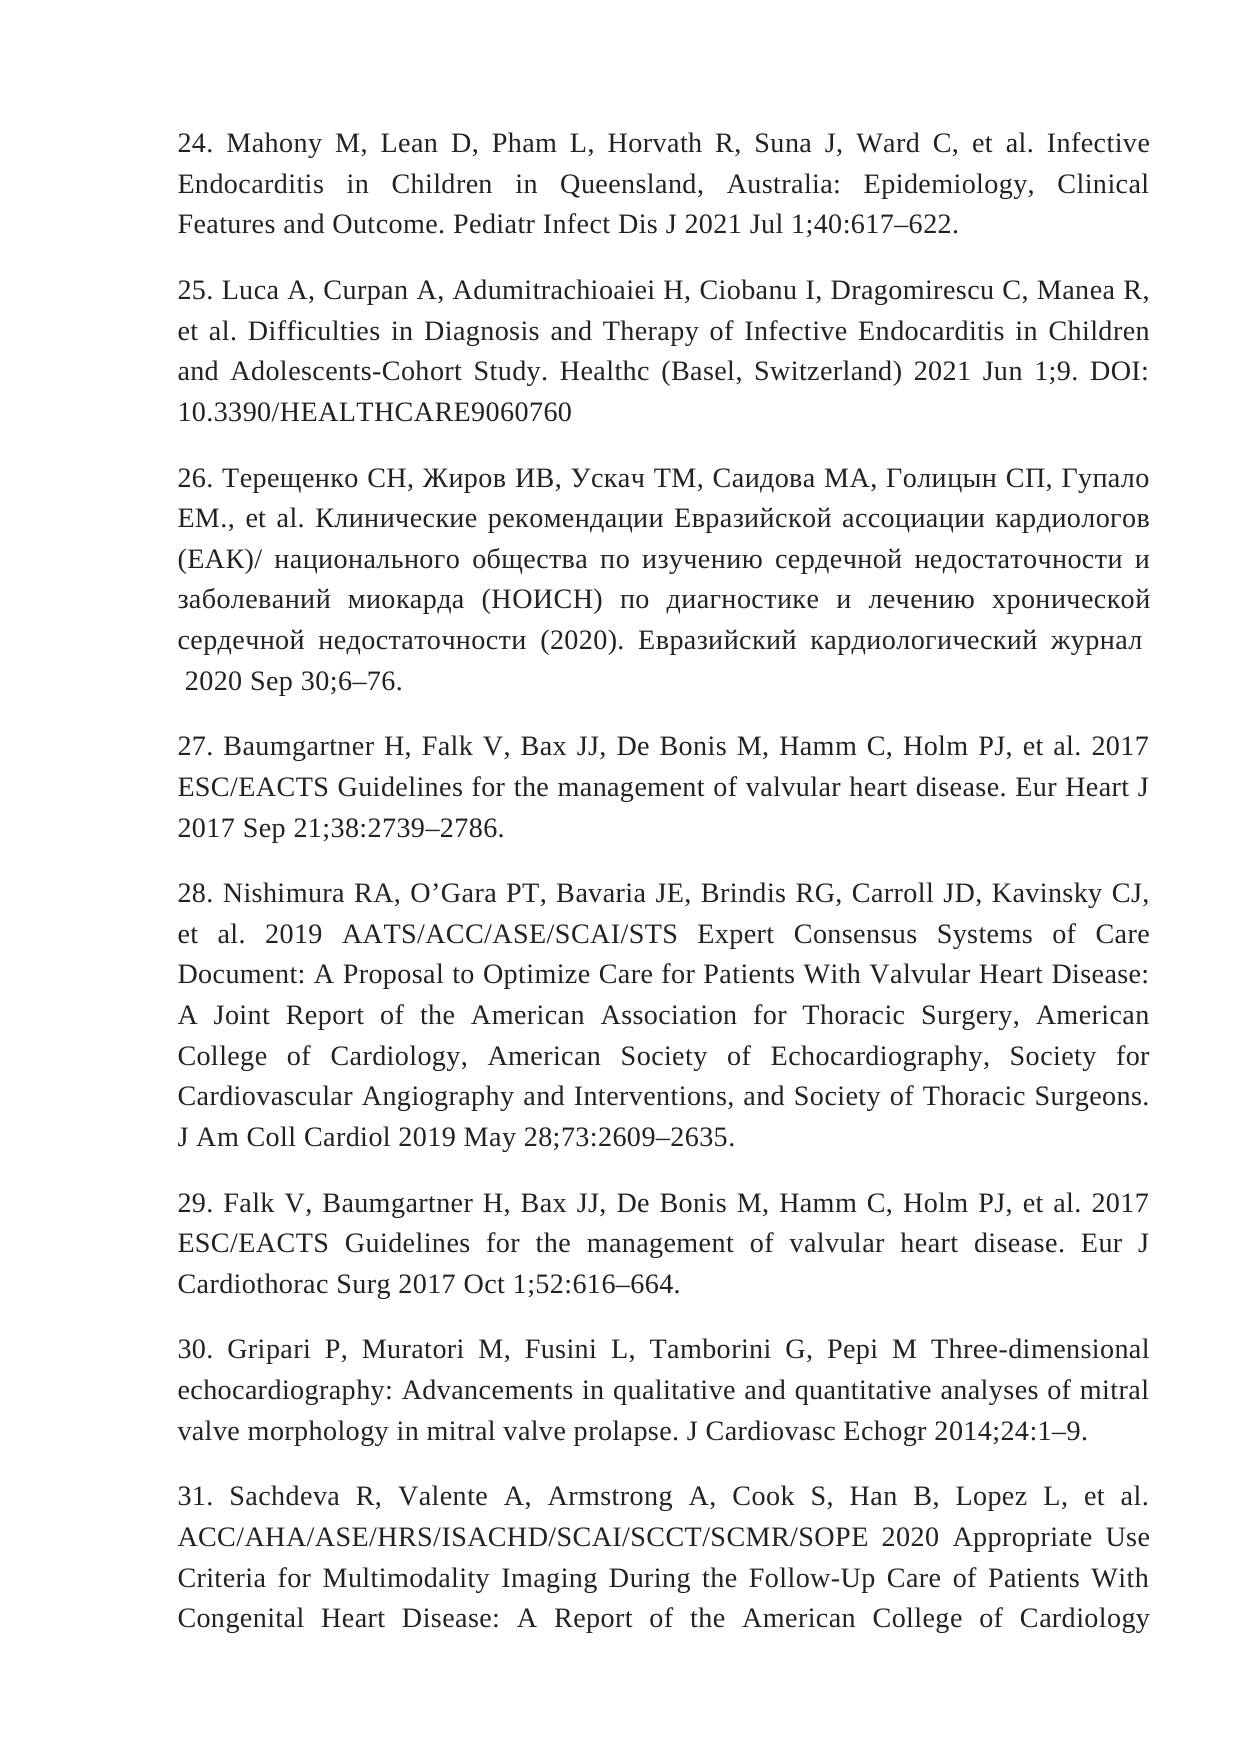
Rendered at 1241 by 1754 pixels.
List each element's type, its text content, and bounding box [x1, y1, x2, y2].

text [177, 1471, 1152, 1634]
text 27. Baumgartner H, Falk V, Bax JJ, De Bonis M, Hamm C, Holm PJ, et al. 2017 ESC/EACTS Guidelines for the management of valvular heart disease. Eur Heart J 2017 Sep 21;38:2739–2786. [177, 721, 1152, 843]
text 26. Терещенко СН, Жиров ИВ, Ускач ТМ, Саидова МА, Голицын СП, Гупало ЕМ., et al. Клинические рекомендации Евразийской ассоциации кардиологов (ЕАК)/ национального общества по изучению сердечной недостаточности и заболеваний миокарда (НОИСН) по диагностике и лечению хронической сердечной недостаточности (2020). Евразийский кардиологический журнал 2020 Sep 30;6–76. [177, 452, 1152, 696]
text 25. Luca A, Curpan A, Adumitrachioaiei H, Ciobanu I, Dragomirescu C, Manea R, et al. Difficulties in Diagnosis and Therapy of Infective Endocarditis in Children and Adolescents-Cohort Study. Healthc (Basel, Switzerland) 2021 Jun 1;9. DOI: 10.3390/HEALTHCARE9060760 [177, 265, 1152, 427]
text 28. Nishimura RA, O’Gara PT, Bavaria JE, Brindis RG, Carroll JD, Kavinsky CJ, et al. 2019 AATS/ACC/ASE/SCAI/STS Expert Consensus Systems of Care Document: A Proposal to Optimize Care for Patients With Valvular Heart Disease: A Joint Report of the American Association for Thoracic Surgery, American College of Cardiology, American Society of Echocardiography, Society for Cardiovascular Angiography and Interventions, and Society of Thoracic Surgeons. J Am Coll Cardiol 2019 May 28;73:2609–2635. [177, 868, 1152, 1152]
text 24. Mahony M, Lean D, Pham L, Horvath R, Suna J, Ward C, et al. Infective Endocarditis in Children in Queensland, Australia: Epidemiology, Clinical Features and Outcome. Pediatr Infect Dis J 2021 Jul 1;40:617–622. [177, 118, 1152, 240]
text 29. Falk V, Baumgartner H, Bax JJ, De Bonis M, Hamm C, Holm PJ, et al. 2017 ESC/EACTS Guidelines for the management of valvular heart disease. Eur J Cardiothorac Surg 2017 Oct 1;52:616–664. [177, 1177, 1152, 1299]
text 30. Gripari P, Muratori M, Fusini L, Tamborini G, Pepi M Three-dimensional echocardiography: Advancements in qualitative and quantitative analyses of mitral valve morphology in mitral valve prolapse. J Cardiovasc Echogr 2014;24:1–9. [177, 1324, 1152, 1446]
